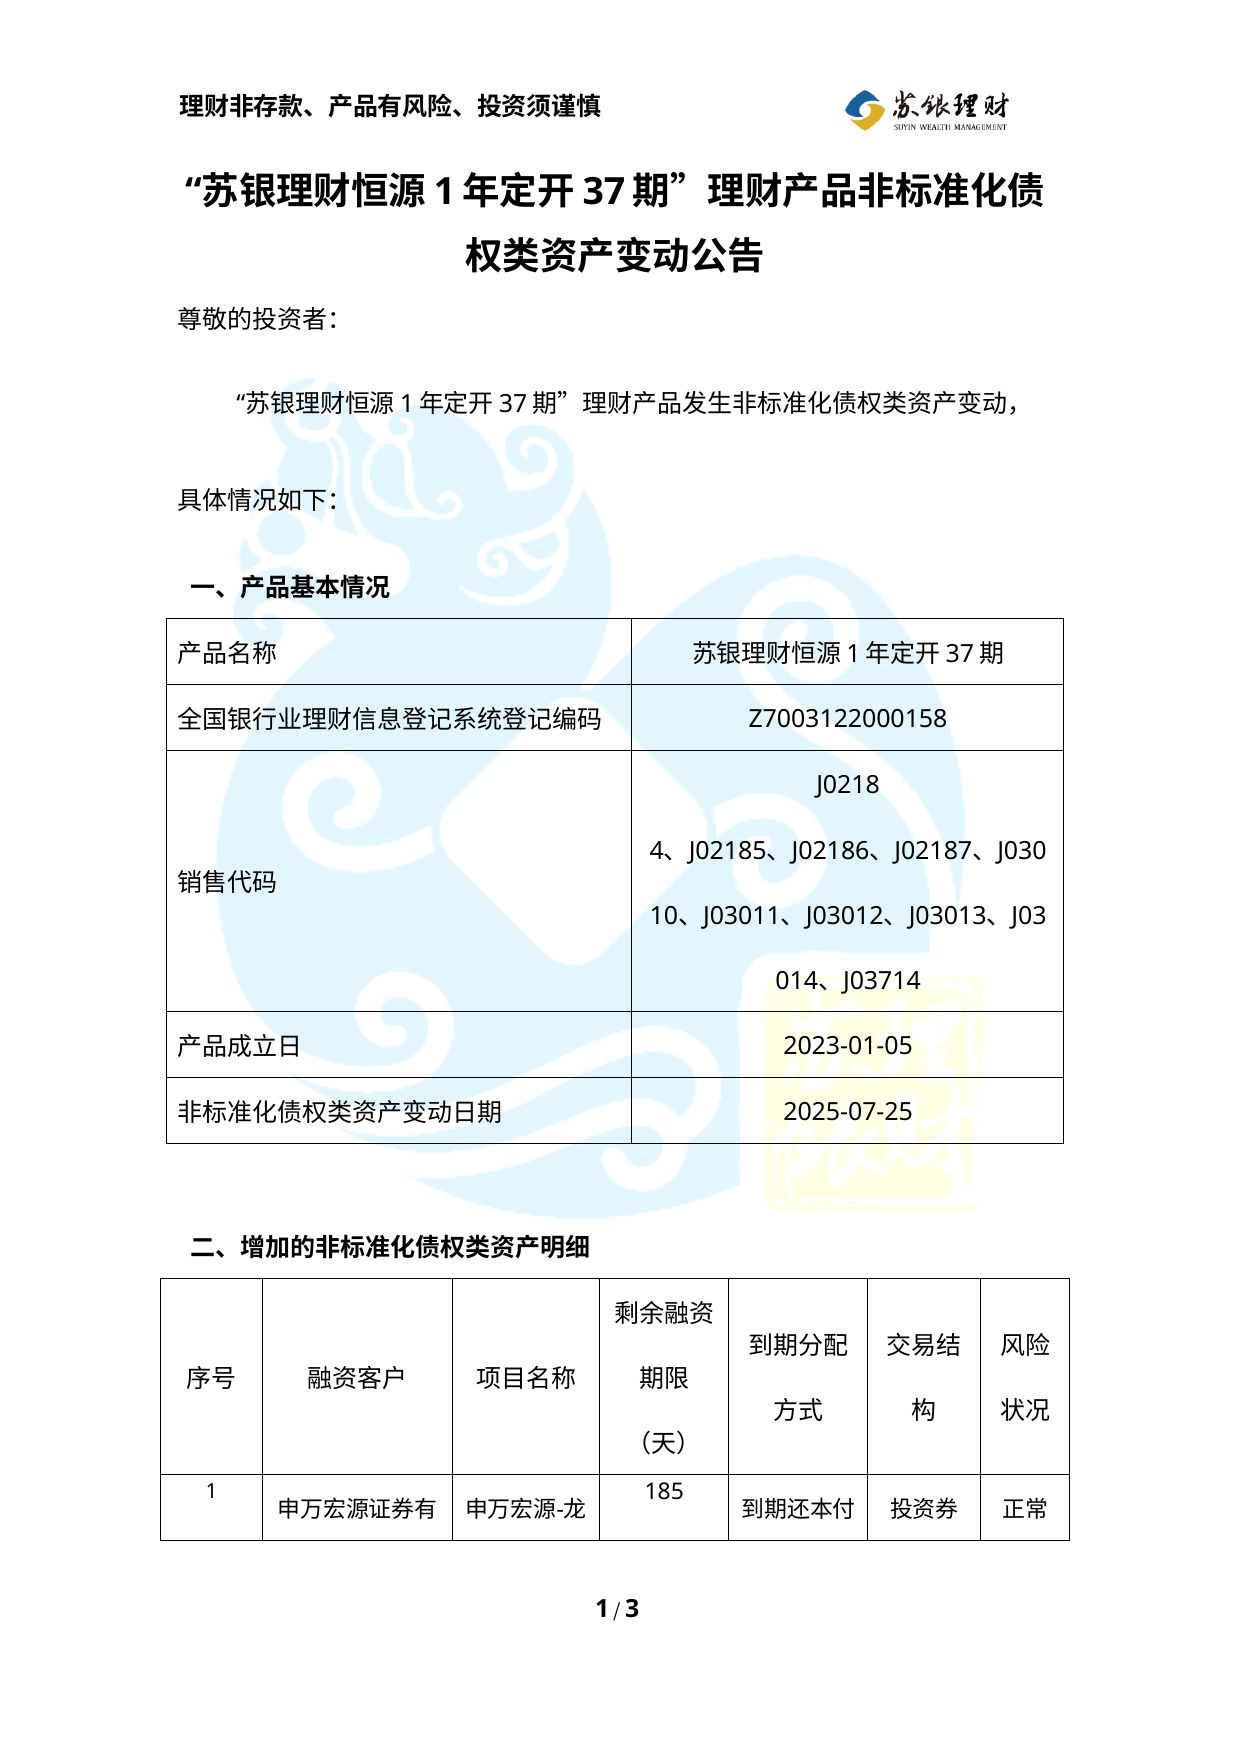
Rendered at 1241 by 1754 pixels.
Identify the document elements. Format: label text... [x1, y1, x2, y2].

table_cell 投资券商收益凭证 [868, 1475, 980, 1540]
table_cell 全国银行业理财信息登记系统登记编码 [167, 685, 631, 750]
picture [820, 72, 1039, 143]
table_header 交易结构 [868, 1279, 980, 1474]
table_cell Z7003122000158 [632, 685, 1063, 750]
table_header 融资客户 [263, 1279, 452, 1474]
table_header 产品名称 [167, 619, 631, 684]
text “苏银理财恒源1年定开37期”理财产品非标准化债权类资产变动公告 [177, 156, 1053, 286]
table_cell 正常 [981, 1475, 1069, 1540]
subtitle 一、产品基本情况 [190, 553, 1053, 618]
table_cell 销售代码 [167, 751, 631, 1011]
table_header 到期分配方式 [729, 1279, 867, 1474]
table_cell 1 [161, 1475, 262, 1540]
table_header 项目名称 [453, 1279, 599, 1474]
text 尊敬的投资者： [177, 286, 1053, 351]
table_cell 产品成立日 [167, 1012, 631, 1077]
table_cell 到期还本付息 [729, 1475, 867, 1540]
table_cell 非标准化债权类资产变动日期 [167, 1078, 631, 1143]
subtitle 二、增加的非标准化债权类资产明细 [190, 1213, 1053, 1278]
table_header 苏银理财恒源1年定开37期 [632, 619, 1063, 684]
table_header 序号 [161, 1279, 262, 1474]
text “苏银理财恒源1年定开37期”理财产品发生非标准化债权类资产变动，具体情况如下： [177, 369, 1053, 531]
table_cell J02184、J02185、J02186、J02187、J03010、J03011、J03012、J03013、J03014、J03714 [632, 751, 1063, 1011]
table_cell 申万宏源证券有限公司 [263, 1475, 452, 1540]
table_cell 185 [600, 1475, 728, 1540]
table_header 剩余融资期限（天） [600, 1279, 728, 1474]
table_cell 2023-01-05 [632, 1012, 1063, 1077]
table_cell 申万宏源-龙鼎定制-2243期 [453, 1475, 599, 1540]
table_header 风险状况 [981, 1279, 1069, 1474]
table_cell 2025-07-25 [632, 1078, 1063, 1143]
